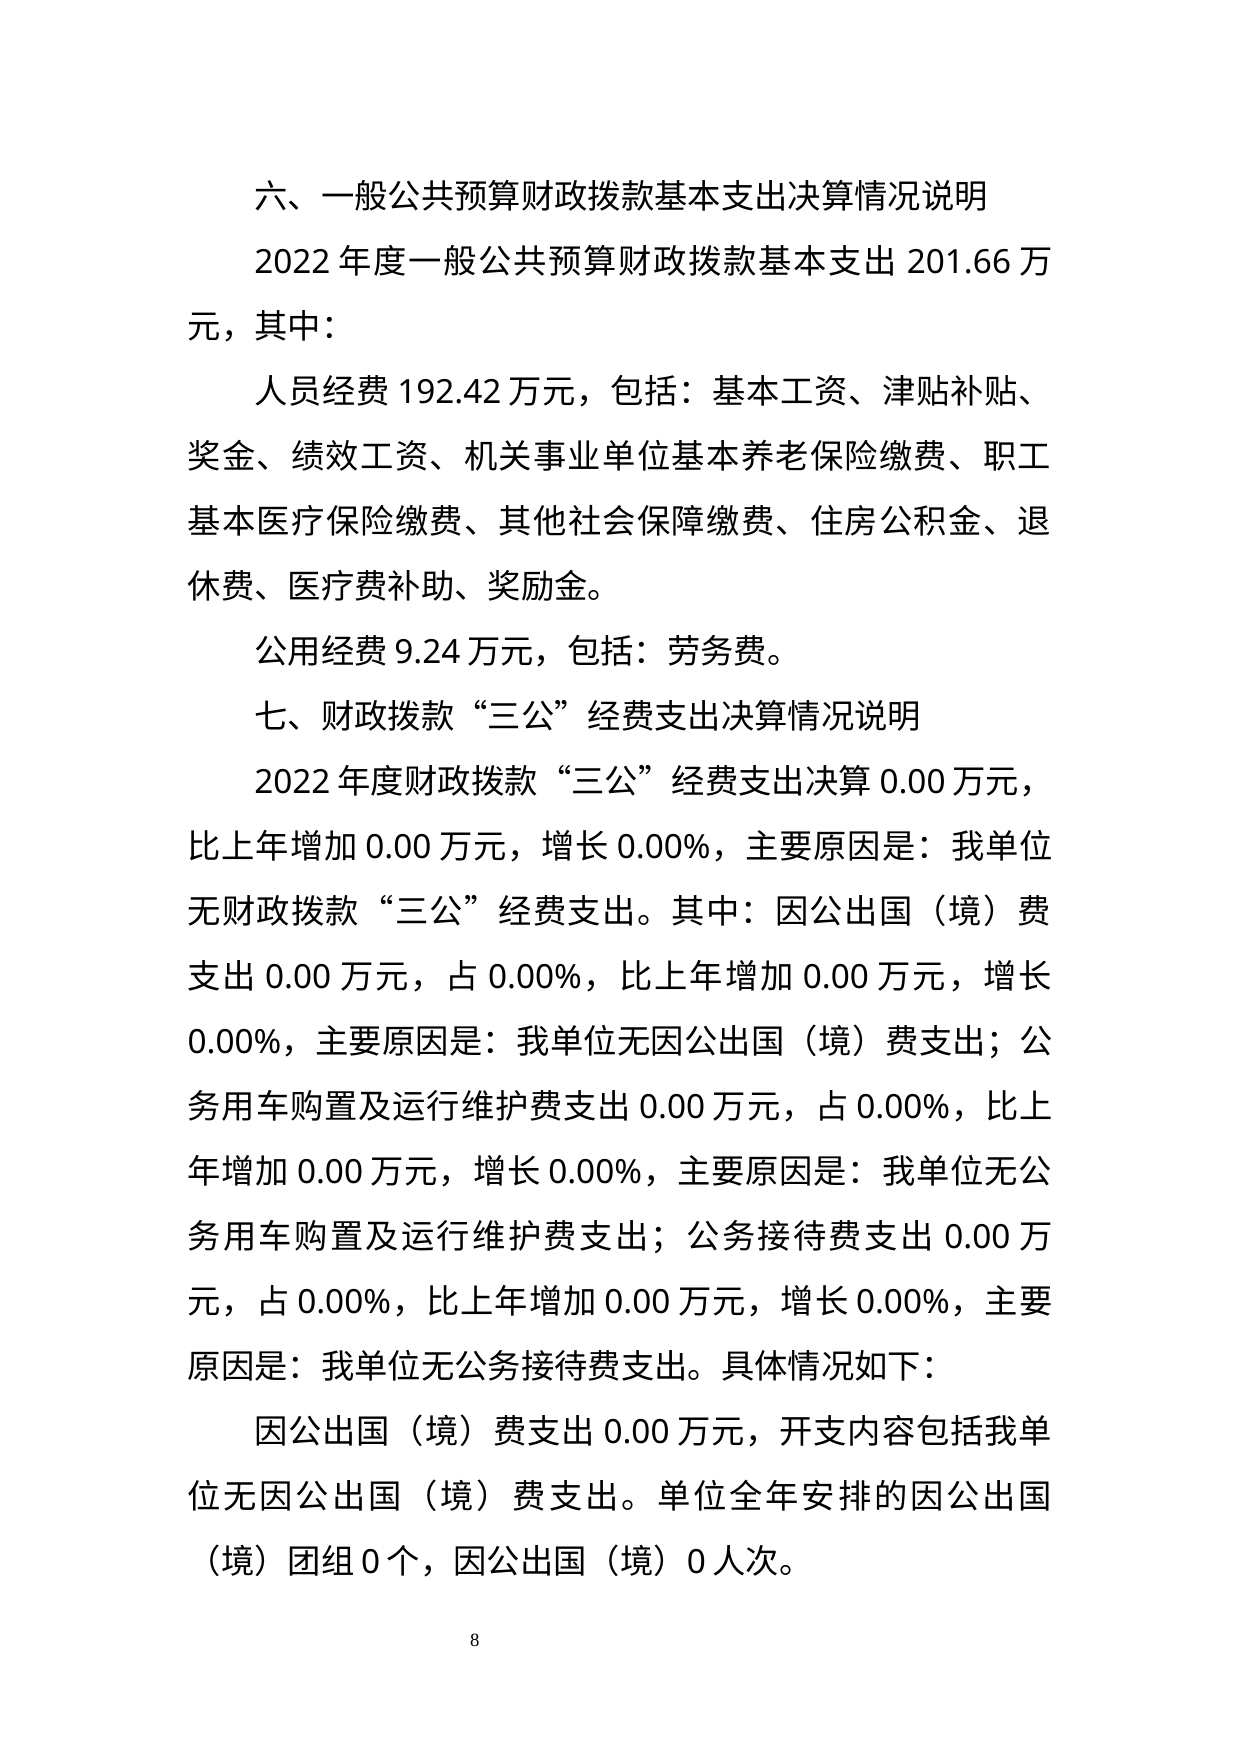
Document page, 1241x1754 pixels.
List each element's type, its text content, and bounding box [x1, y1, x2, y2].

text 七、财政拨款“三公”经费支出决算情况说明 [187, 682, 1053, 747]
text 2022年度一般公共预算财政拨款基本支出201.66万元，其中： [187, 227, 1053, 357]
text 人员经费192.42万元，包括：基本工资、津贴补贴、奖金、绩效工资、机关事业单位基本养老保险缴费、职工基本医疗保险缴费、其他社会保障缴费、住房公积金、退休费、医疗费补助、奖励金。 [187, 357, 1053, 617]
text 因公出国（境）费支出0.00万元，开支内容包括我单位无因公出国（境）费支出。单位全年安排的因公出国（境）团组0个，因公出国（境）0人次。 [187, 1397, 1053, 1592]
text 六、一般公共预算财政拨款基本支出决算情况说明 [187, 162, 1053, 227]
text 公用经费9.24万元，包括：劳务费。 [187, 617, 1053, 682]
text 2022年度财政拨款“三公”经费支出决算0.00万元，比上年增加0.00万元，增长0.00%，主要原因是：我单位无财政拨款“三公”经费支出。其中：因公出国（境）费支出0.00万元，占0.00%，比上年增加0.00万元，增长0.00%，主要原因是：我单位无因公出国（境）费支出；公务用车购置及运行维护费支出0.00万元，占0.00%，比上年增加0.00万元，增长0.00%，主要原因是：我单位无公务用车购置及运行维护费支出；公务接待费支出0.00万元，占0.00%，比上年增加0.00万元，增长0.00%，主要原因是：我单位无公务接待费支出。具体情况如下： [187, 747, 1053, 1397]
